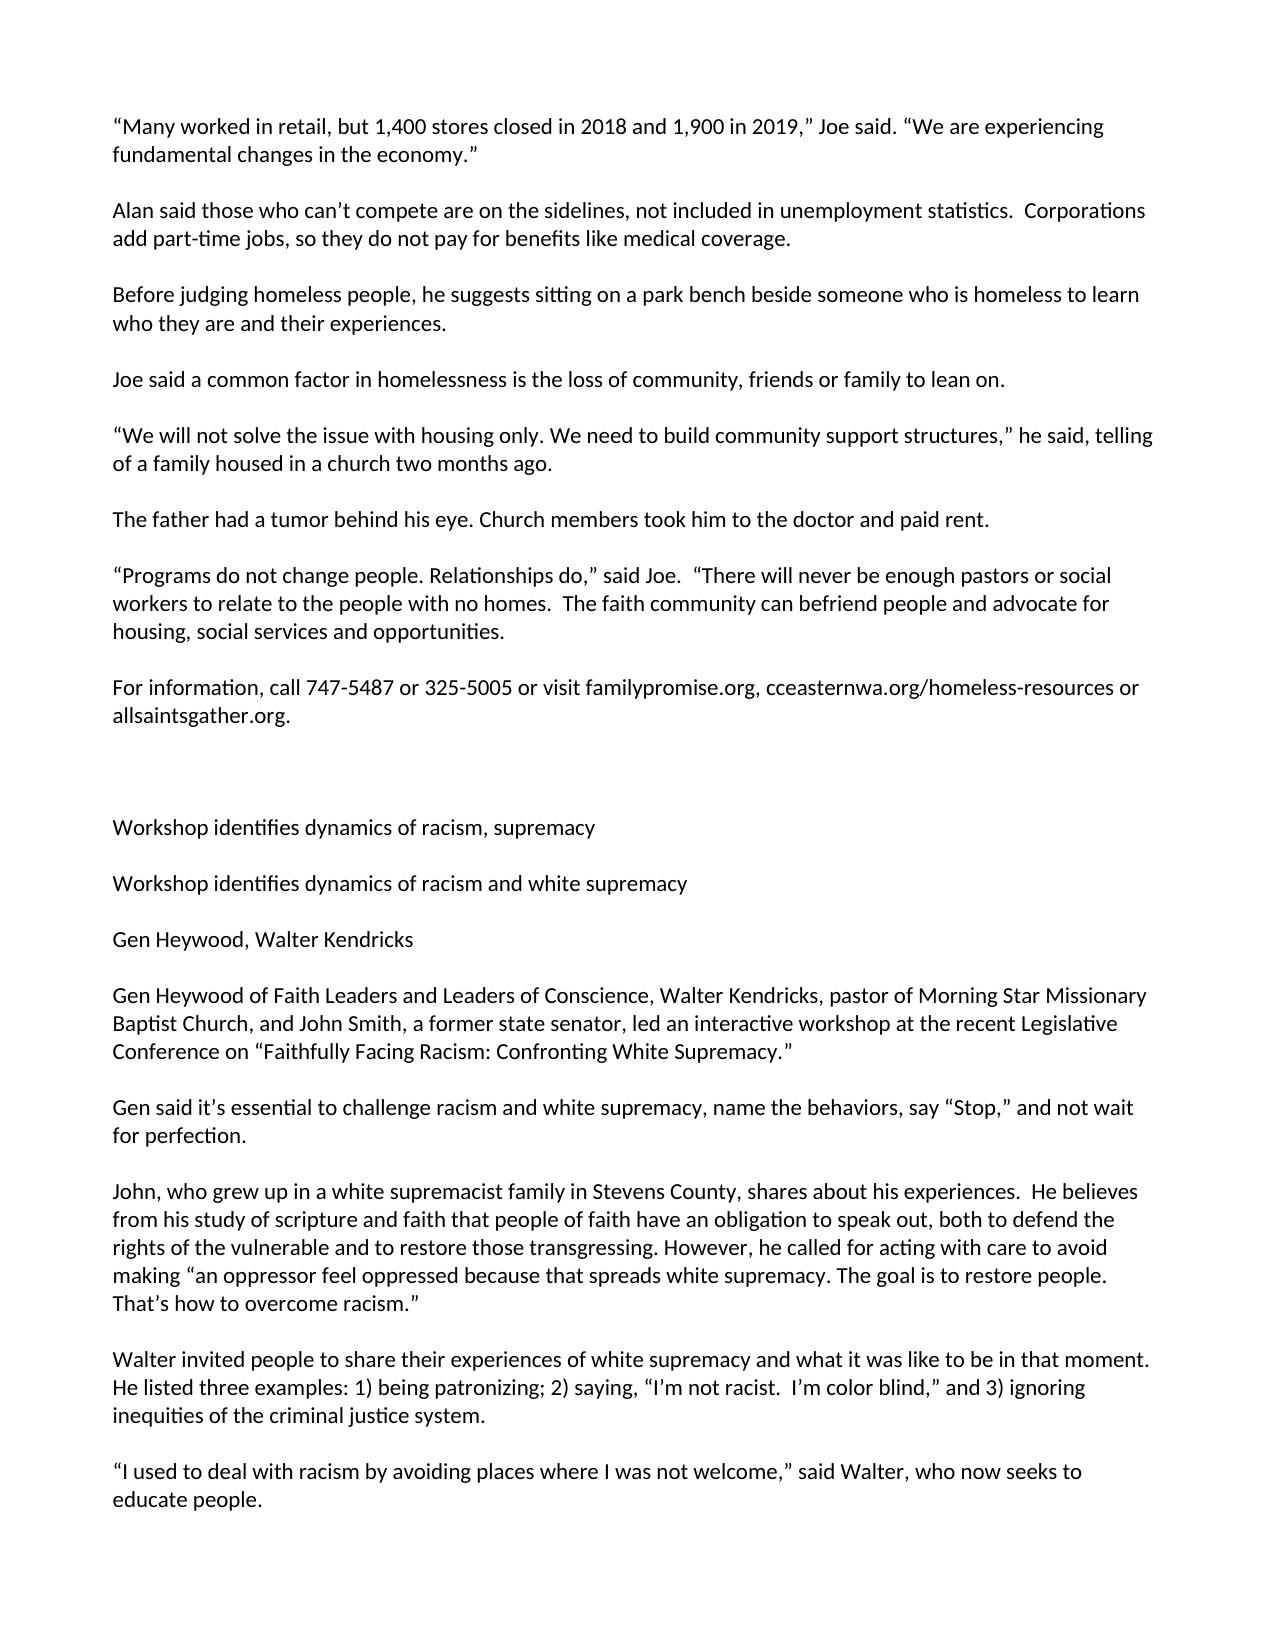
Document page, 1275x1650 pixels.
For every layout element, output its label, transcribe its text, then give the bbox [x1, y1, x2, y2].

text The father had a tumor behind his eye. Church members took him to the doctor and paid rent. [112, 505, 1162, 533]
text “Many worked in retail, but 1,400 stores closed in 2018 and 1,900 in 2019,” Joe said. “We are experiencing fundamental changes in the economy.” [112, 112, 1162, 168]
text “I used to deal with racism by avoiding places where I was not welcome,” said Walter, who now seeks to educate people. [112, 1457, 1162, 1513]
text For information, call 747-5487 or 325-5005 or visit familypromise.org, cceasternwa.org/homeless-resources or allsaintsgather.org. [112, 673, 1162, 729]
text Workshop identifies dynamics of racism, supremacy [112, 813, 1162, 841]
text “We will not solve the issue with housing only. We need to build community support structures,” he said, telling of a family housed in a church two months ago. [112, 421, 1162, 477]
text Gen Heywood, Walter Kendricks [112, 925, 1162, 953]
text “Programs do not change people. Relationships do,” said Joe. “There will never be enough pastors or social workers to relate to the people with no homes. The faith community can befriend people and advocate for housing, social services and opportunities. [112, 561, 1162, 645]
text Walter invited people to share their experiences of white supremacy and what it was like to be in that moment. He listed three examples: 1) being patronizing; 2) saying, “I’m not racist. I’m color blind,” and 3) ignoring inequities of the criminal justice system. [112, 1345, 1162, 1429]
text Gen Heywood of Faith Leaders and Leaders of Conscience, Walter Kendricks, pastor of Morning Star Missionary Baptist Church, and John Smith, a former state senator, led an interactive workshop at the recent Legislative Conference on “Faithfully Facing Racism: Confronting White Supremacy.” [112, 981, 1162, 1065]
text Joe said a common factor in homelessness is the loss of community, friends or family to lean on. [112, 365, 1162, 393]
text Alan said those who can’t compete are on the sidelines, not included in unemployment statistics. Corporations add part-time jobs, so they do not pay for benefits like medical coverage. [112, 197, 1162, 253]
text Before judging homeless people, he suggests sitting on a park bench beside someone who is homeless to learn who they are and their experiences. [112, 281, 1162, 337]
text Workshop identifies dynamics of racism and white supremacy [112, 869, 1162, 897]
text John, who grew up in a white supremacist family in Stevens County, shares about his experiences. He believes from his study of scripture and faith that people of faith have an obligation to speak out, both to defend the rights of the vulnerable and to restore those transgressing. However, he called for acting with care to avoid making “an oppressor feel oppressed because that spreads white supremacy. The goal is to restore people. That’s how to overcome racism.” [112, 1177, 1162, 1317]
text Gen said it’s essential to challenge racism and white supremacy, name the behaviors, say “Stop,” and not wait for perfection. [112, 1093, 1162, 1149]
